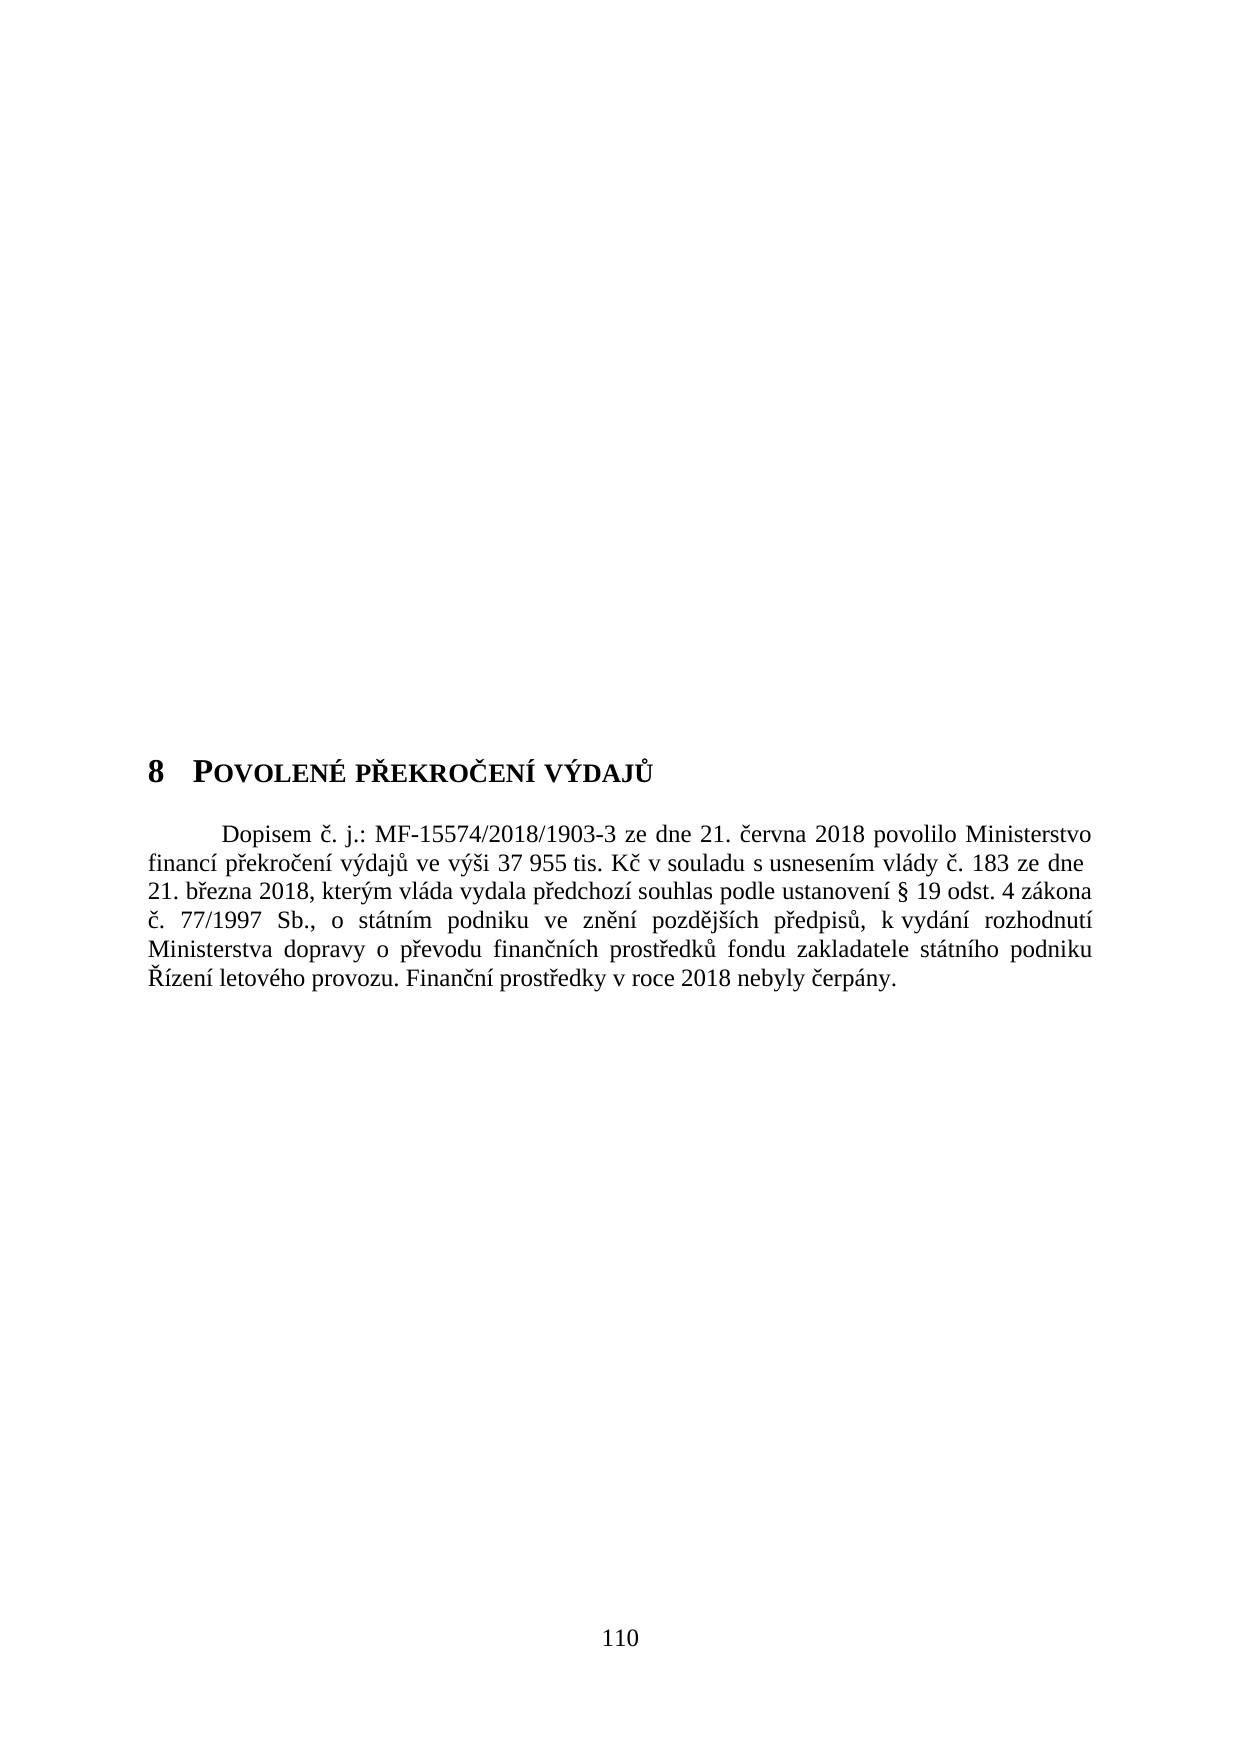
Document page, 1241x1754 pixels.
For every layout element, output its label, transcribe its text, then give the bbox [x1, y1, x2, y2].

text Dopisem č. j.: MF-15574/2018/1903-3 ze dne 21. června 2018 povolilo Ministerstvo financí překročení výdajů ve výši 37 955 tis. Kč v souladu s usnesením vlády č. 183 ze dne 21. března 2018, kterým vláda vydala předchozí souhlas podle ustanovení § 19 odst. 4 zákona č. 77/1997 Sb., o státním podniku ve znění pozdějších předpisů, k vydání rozhodnutí Ministerstva dopravy o převodu finančních prostředků fondu zakladatele státního podniku Řízení letového provozu. Finanční prostředky v roce 2018 nebyly čerpány. [148, 819, 1093, 991]
list Povolené překročení výdajů [148, 751, 1093, 790]
